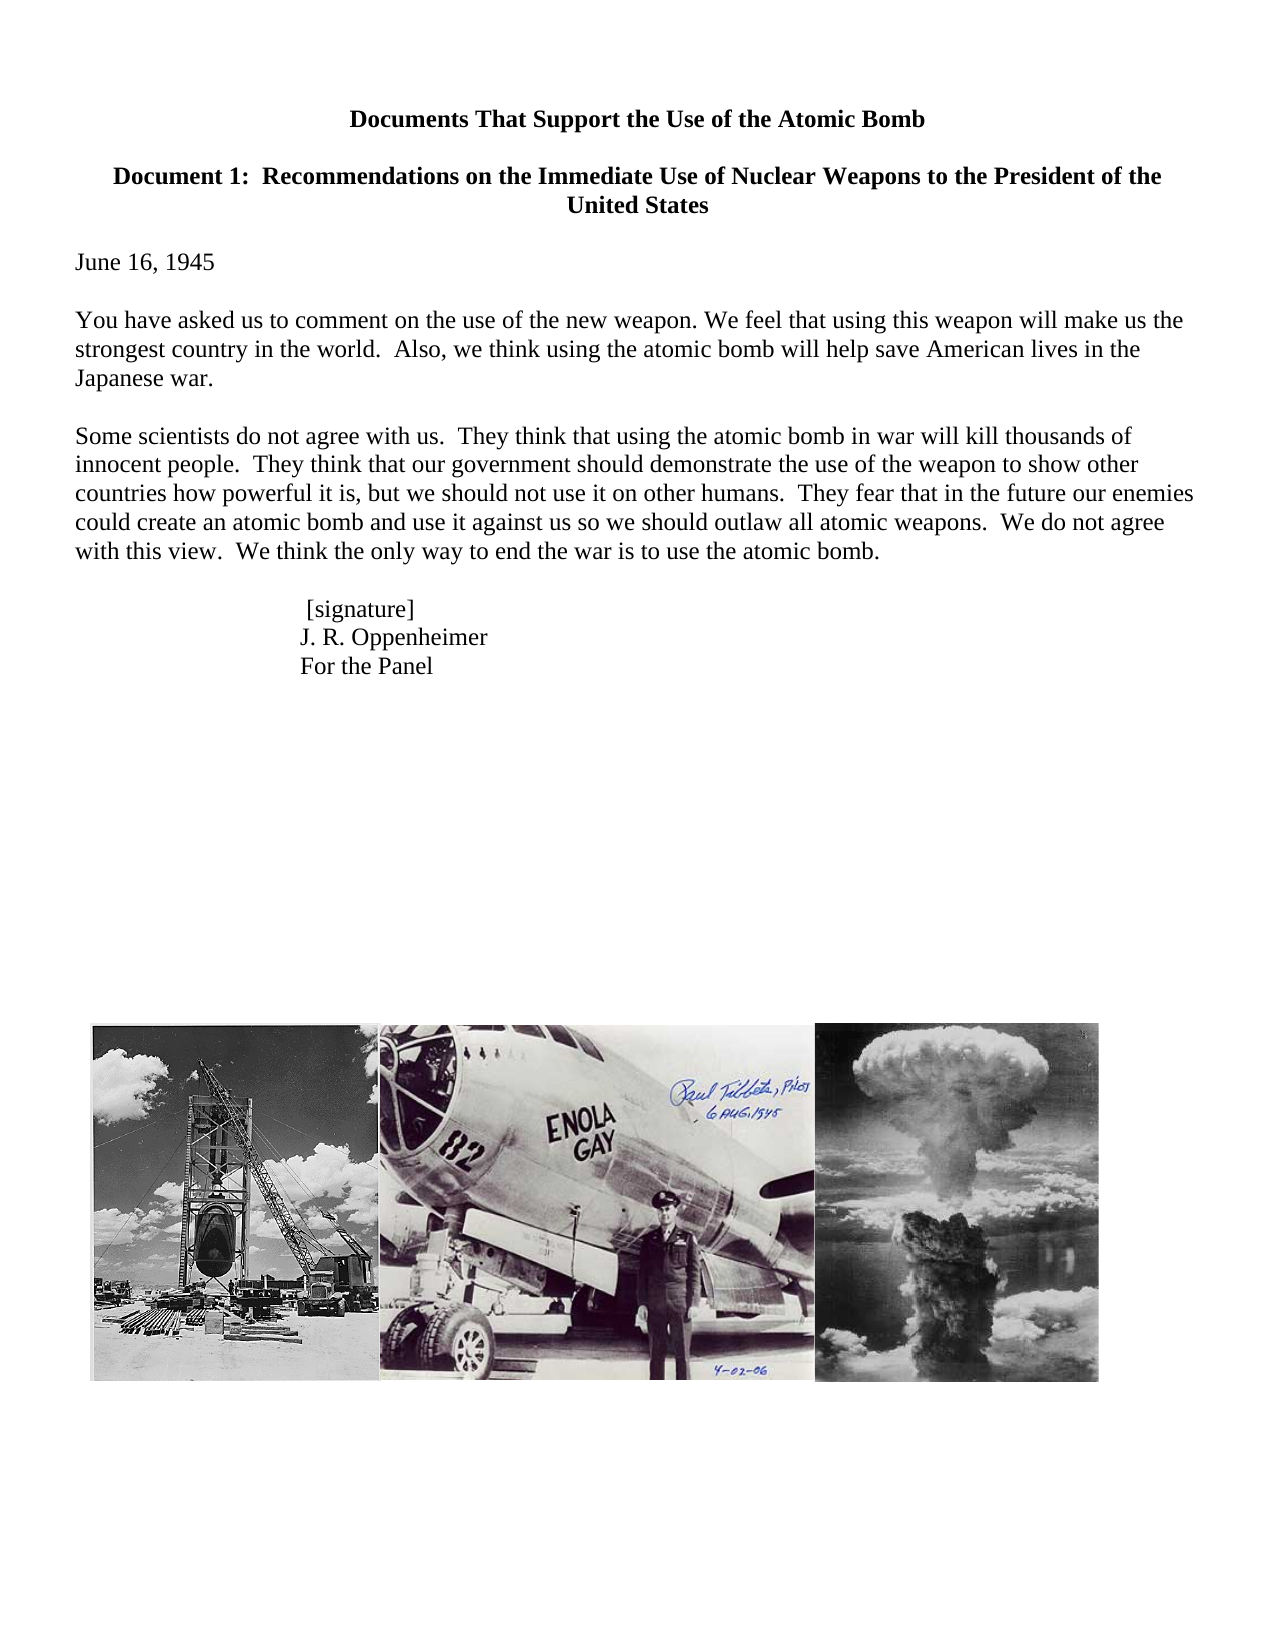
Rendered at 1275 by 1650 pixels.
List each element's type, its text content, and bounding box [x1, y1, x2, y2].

text J. R. Oppenheimer [225, 622, 1200, 651]
text Document 1: Recommendations on the Immediate Use of Nuclear Weapons to the President of the United States [75, 161, 1200, 219]
text You have asked us to comment on the use of the new weapon. We feel that using this weapon will make us the strongest country in the world. Also, we think using the atomic bomb will help save American lives in the Japanese war. [75, 305, 1200, 392]
text Documents That Support the Use of the Atomic Bomb [75, 104, 1200, 132]
text Some scientists do not agree with us. They think that using the atomic bomb in war will kill thousands of innocent people. They think that our government should demonstrate the use of the weapon to show other countries how powerful it is, but we should not use it on other humans. They fear that in the future our enemies could create an atomic bomb and use it against us so we should outlaw all atomic weapons. We do not agree with this view. We think the only way to end the war is to use the atomic bomb. [75, 421, 1200, 564]
text June 16, 1945 [75, 247, 1200, 276]
picture [90, 1023, 1099, 1380]
text [signature] [225, 594, 1200, 622]
text For the Panel [225, 651, 1200, 680]
